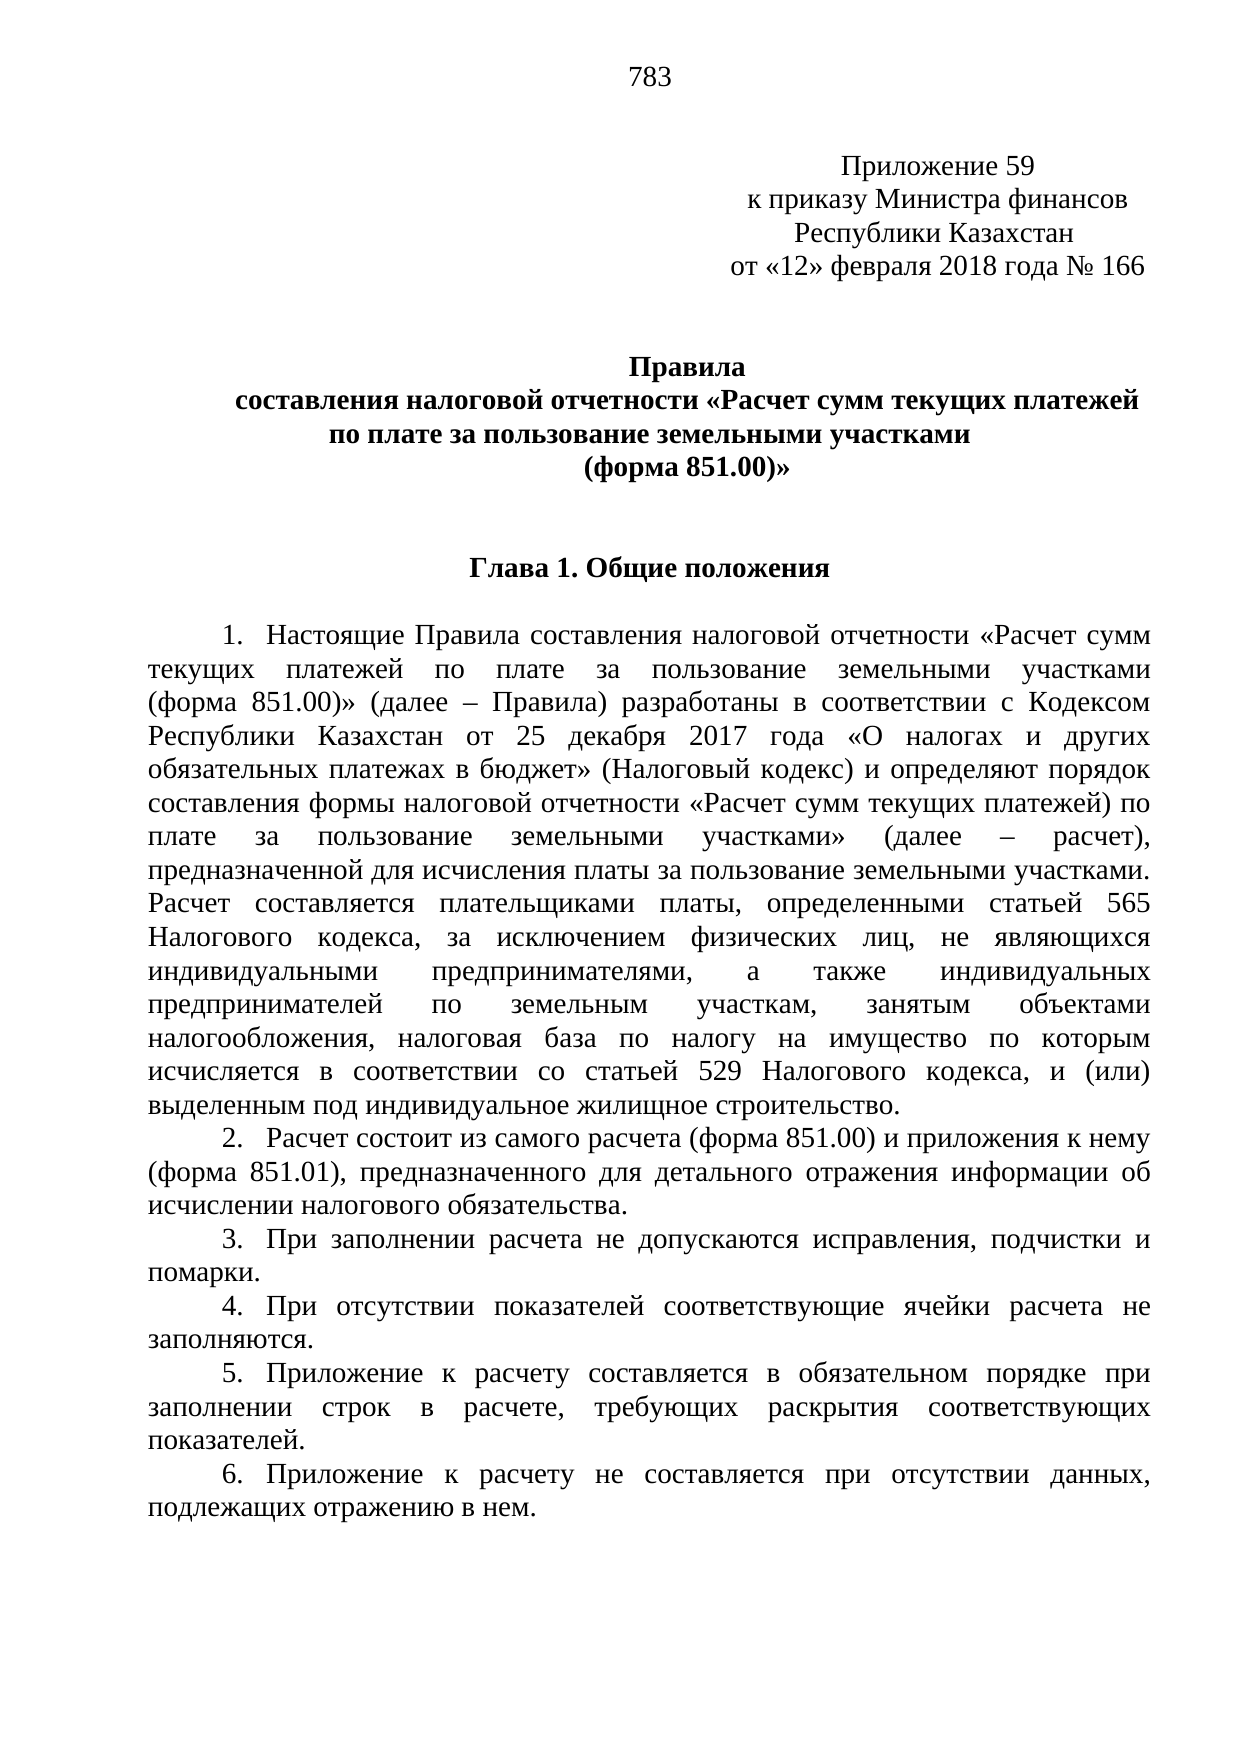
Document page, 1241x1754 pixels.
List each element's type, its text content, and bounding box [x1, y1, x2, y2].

text к приказу Министра финансов [724, 181, 1152, 215]
subtitle составления налоговой отчетности «Расчет сумм текущих платежей по плате за пользование земельными участками [148, 382, 1152, 449]
list При отсутствии показателей соответствующие ячейки расчета не заполняются. [148, 1288, 1152, 1355]
list Настоящие Правила составления налоговой отчетности «Расчет сумм текущих платежей по плате за пользование земельными участками (форма 851.00)» (далее – Правила) разработаны в соответствии с Кодексом Республики Казахстан от 25 декабря 2017 года «О налогах и других обязательных платежах в бюджет» (Налоговый кодекс) и определяют порядок составления формы налоговой отчетности «Расчет сумм текущих платежей) по плате за пользование земельными участками» (далее – расчет), предназначенной для исчисления платы за пользование земельными участками. Расчет составляется плательщиками платы, определенными статьей 565 Налогового кодекса, за исключением физических лиц, не являющихся индивидуальными предпринимателями, а также индивидуальных предпринимателей по земельным участкам, занятым объектами налогообложения, налоговая база по налогу на имущество по которым исчисляется в соответствии со статьей 529 Налогового кодекса, и (или) выделенным под индивидуальное жилищное строительство. [148, 617, 1152, 1120]
subtitle (форма 851.00)» [148, 449, 1152, 483]
list Приложение к расчету не составляется при отсутствии данных, подлежащих отражению в нем. [148, 1456, 1152, 1523]
text Республики Казахстан от «12» февраля 2018 года № 166 [724, 215, 1152, 282]
subtitle Правила [148, 349, 1152, 382]
text Приложение 59 [724, 148, 1152, 181]
list Приложение к расчету составляется в обязательном порядке при заполнении строк в расчете, требующих раскрытия соответствующих показателей. [148, 1355, 1152, 1456]
text Глава 1. Общие положения [148, 550, 1152, 584]
list При заполнении расчета не допускаются исправления, подчистки и помарки. [148, 1221, 1152, 1288]
list Расчет состоит из самого расчета (форма 851.00) и приложения к нему (форма 851.01), предназначенного для детального отражения информации об исчислении налогового обязательства. [148, 1120, 1152, 1221]
